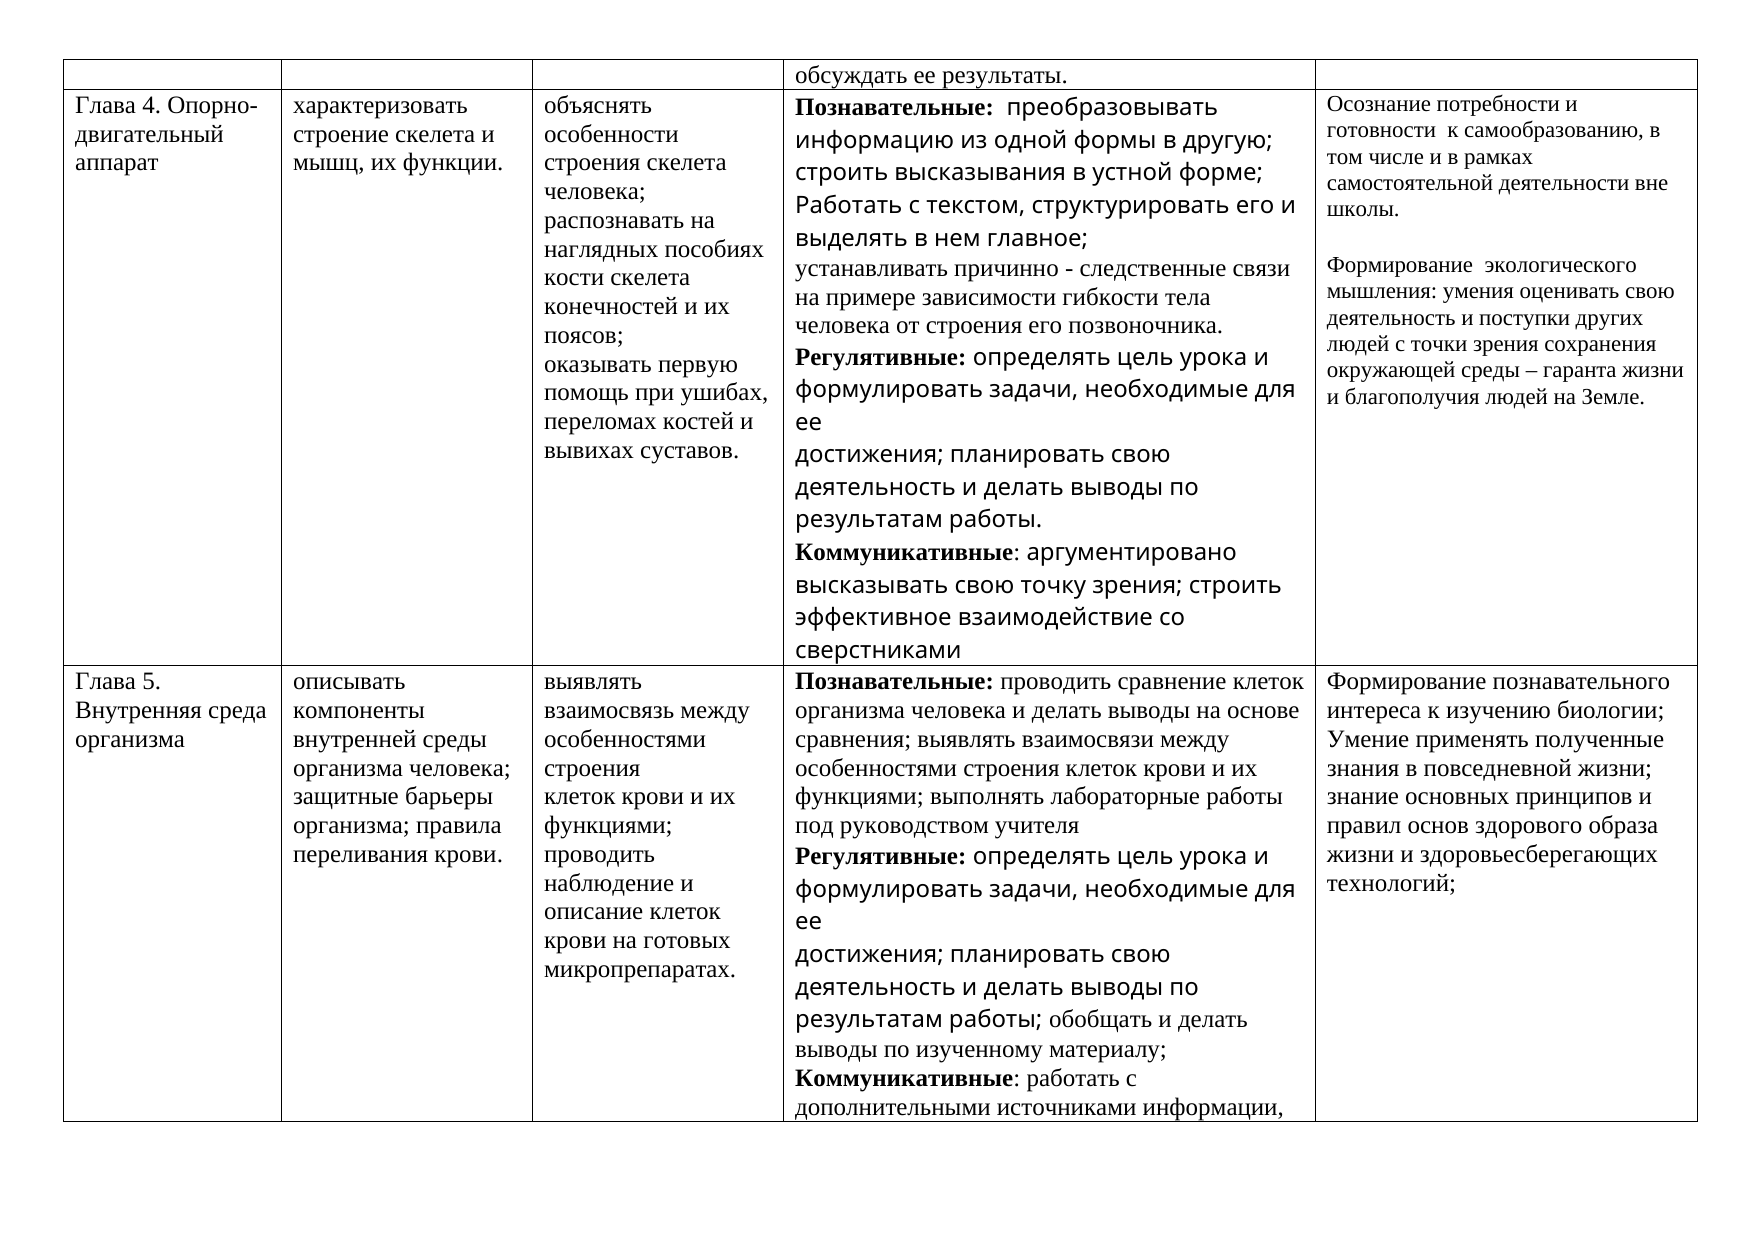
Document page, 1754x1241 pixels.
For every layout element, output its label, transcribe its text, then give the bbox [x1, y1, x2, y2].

table_cell Познавательные: преобразовывать информацию из одной формы в другую; строить высказывания в устной форме; Работать с текстом, структурировать его и выделять в нем главное; устанавливать причинно - следственные связи на примере зависимости гибкости тела человека от строения его позвоночника. Регулятивные: определять цель урока и формулировать задачи, необходимые для ее достижения; планировать свою деятельность и делать выводы по результатам работы. Коммуникативные: аргументировано высказывать свою точку зрения; строить эффективное взаимодействие со сверстниками [784, 90, 1315, 665]
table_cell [1316, 666, 1697, 1121]
table_cell Глава 4. Опорно-двигательный аппарат [64, 90, 281, 665]
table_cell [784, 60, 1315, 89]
table_cell характеризовать строение скелета и мышц, их функции. [282, 90, 532, 665]
table_cell объяснять особенности строения скелета человека; распознавать на наглядных пособиях кости скелета конечностей и их поясов; оказывать первую помощь при ушибах, переломах костей и вывихах суставов. [533, 90, 783, 665]
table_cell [64, 60, 281, 89]
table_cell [64, 666, 281, 1121]
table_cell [1316, 60, 1697, 89]
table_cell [533, 60, 783, 89]
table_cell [533, 666, 783, 1121]
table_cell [282, 666, 532, 1121]
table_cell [282, 60, 532, 89]
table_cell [784, 666, 1315, 1121]
table_cell Осознание потребности и готовности к самообразованию, в том числе и в рамках самостоятельной деятельности вне школы. Формирование экологического мышления: умения оценивать свою деятельность и поступки других людей с точки зрения сохранения окружающей среды – гаранта жизни и благополучия людей на Земле. [1316, 90, 1697, 665]
